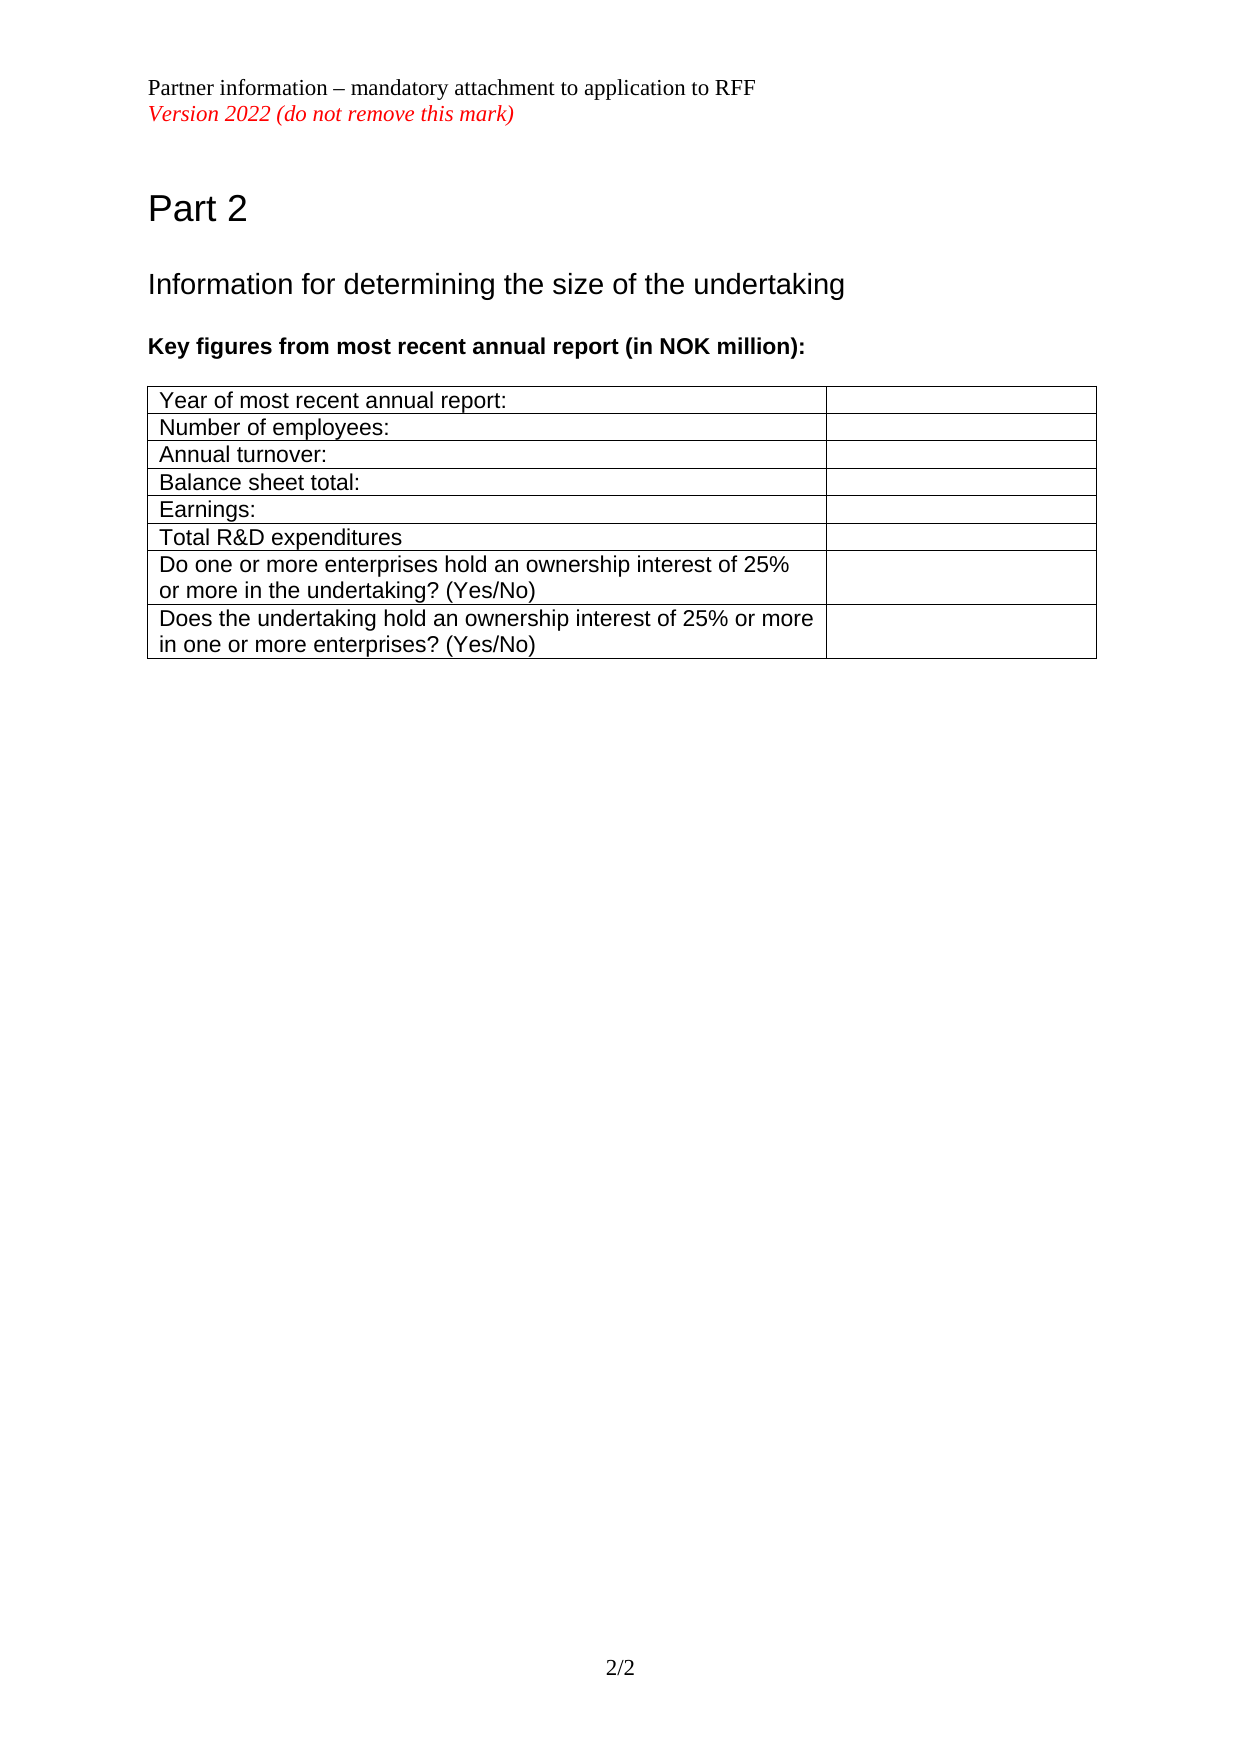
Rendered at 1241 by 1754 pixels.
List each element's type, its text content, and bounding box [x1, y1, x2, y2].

subtitle Information for determining the size of the undertaking [148, 267, 1093, 300]
subtitle Part 2 [148, 186, 1093, 229]
table_cell [827, 524, 1096, 550]
table_cell Total R&D expenditures [148, 524, 826, 550]
table_cell Do one or more enterprises hold an ownership interest of 25% or more in the undertaking? (Yes/No) [148, 551, 826, 604]
table_cell [827, 551, 1096, 604]
table_cell Balance sheet total: [148, 469, 826, 495]
table_header Year of most recent annual report: [148, 387, 826, 413]
text Key figures from most recent annual report (in NOK million): [148, 333, 1093, 359]
table_cell [827, 469, 1096, 495]
table_header [827, 387, 1096, 413]
table_cell Annual turnover: [148, 441, 826, 468]
table_cell Does the undertaking hold an ownership interest of 25% or more in one or more enterprises? (Yes/No) [148, 605, 826, 657]
table_cell [827, 496, 1096, 522]
table_cell Number of employees: [148, 414, 826, 440]
table_cell Earnings: [148, 496, 826, 522]
table_cell [827, 414, 1096, 440]
table_cell [827, 441, 1096, 468]
table_cell [827, 605, 1096, 657]
